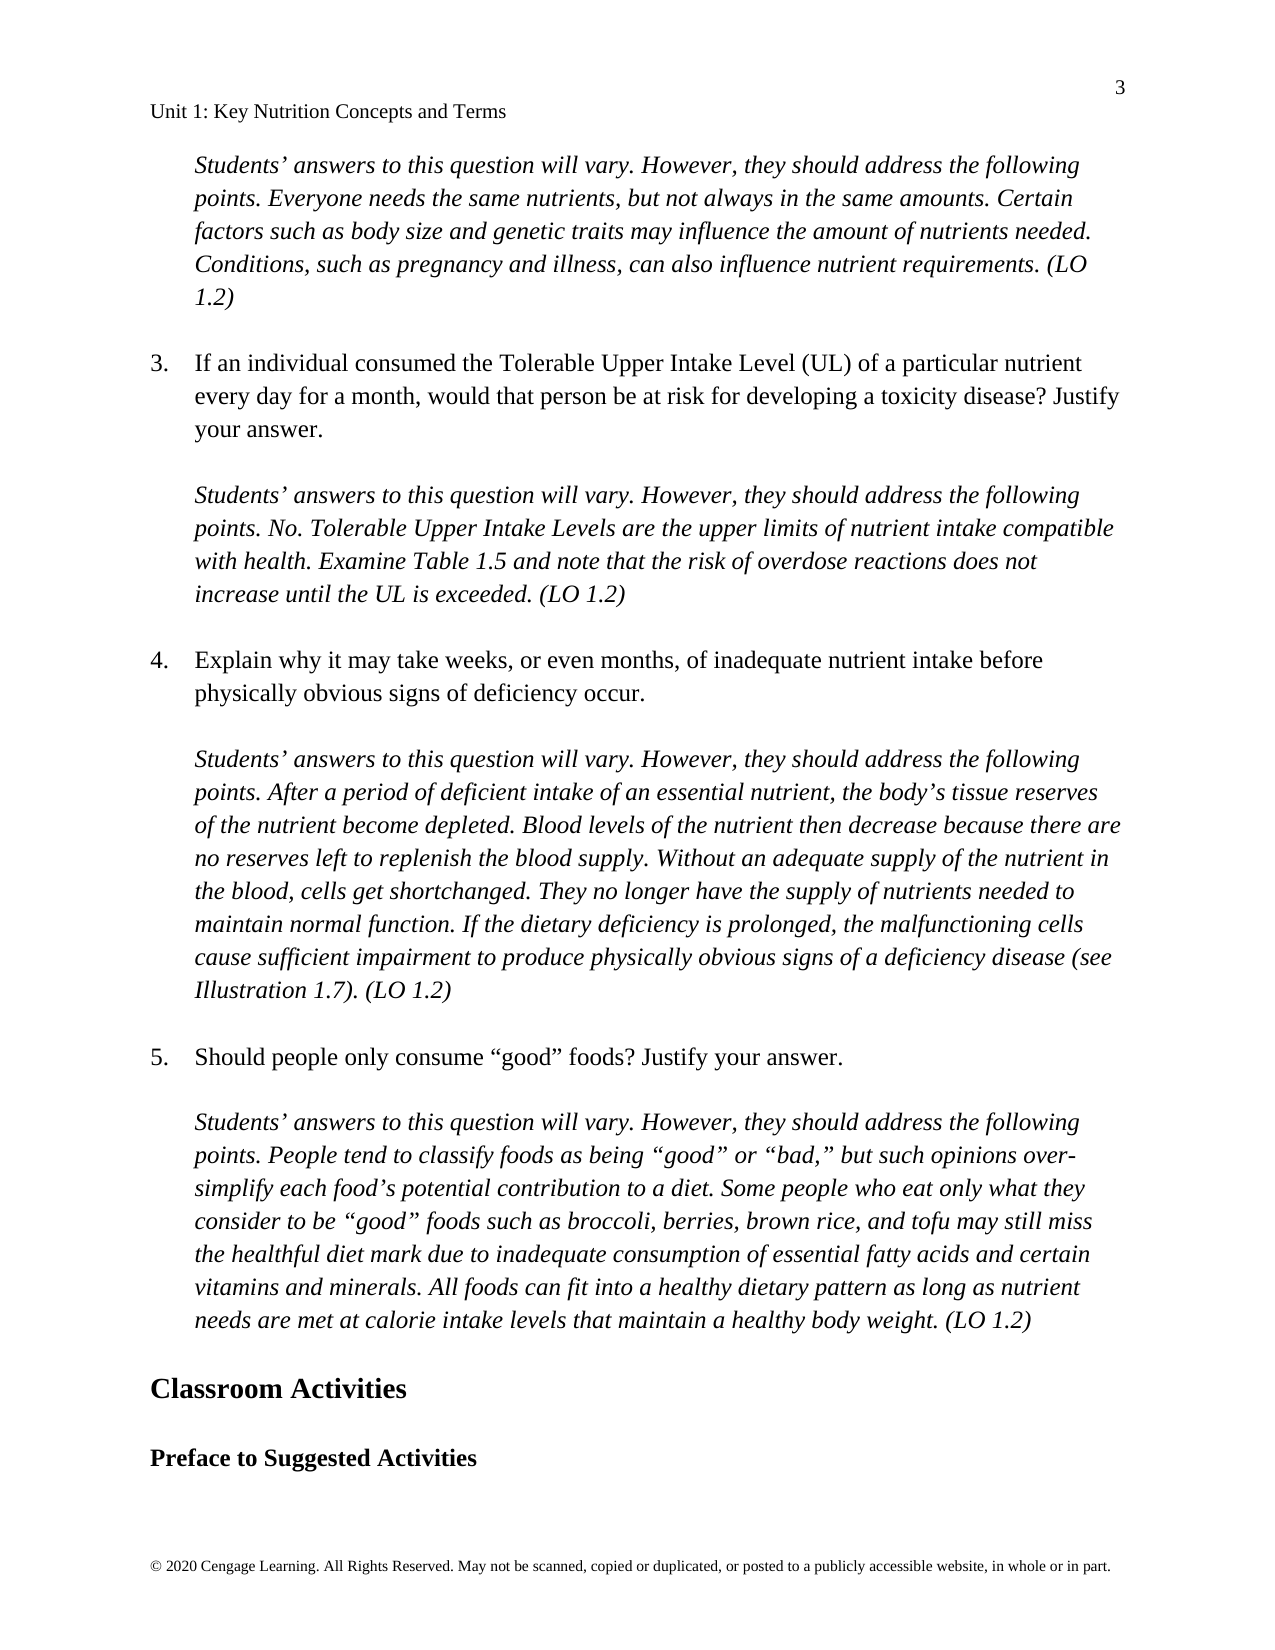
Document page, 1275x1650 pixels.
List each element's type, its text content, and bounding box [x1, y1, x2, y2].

text Students’ answers to this question will vary. However, they should address the following points. No. Tolerable Upper Intake Levels are the upper limits of nutrient intake compatible with health. Examine Table 1.5 and note that the risk of overdose reactions does not increase until the UL is exceeded. (LO 1.2) [194, 480, 1125, 608]
text Classroom Activities [150, 1371, 1125, 1405]
text 4. Explain why it may take weeks, or even months, of inadequate nutrient intake before physically obvious signs of deficiency occur. [150, 645, 1125, 707]
text 5. Should people only consume “good” foods? Justify your answer. [150, 1042, 1125, 1070]
text 3. If an individual consumed the Tolerable Upper Intake Level (UL) of a particular nutrient every day for a month, would that person be at risk for developing a toxicity disease? Justify your answer. [150, 348, 1125, 443]
text Students’ answers to this question will vary. However, they should address the following points. Everyone needs the same nutrients, but not always in the same amounts. Certain factors such as body size and genetic traits may influence the amount of nutrients needed. Conditions, such as pregnancy and illness, can also influence nutrient requirements. (LO 1.2) [194, 150, 1125, 311]
text Students’ answers to this question will vary. However, they should address the following points. After a period of deficient intake of an essential nutrient, the body’s tissue reserves of the nutrient become depleted. Blood levels of the nutrient then decrease because there are no reserves left to replenish the blood supply. Without an adequate supply of the nutrient in the blood, cells get shortchanged. They no longer have the supply of nutrients needed to maintain normal function. If the dietary deficiency is prolonged, the malfunctioning cells cause sufficient impairment to produce physically obvious signs of a deficiency disease (see Illustration 1.7). (LO 1.2) [194, 744, 1125, 1004]
subtitle Preface to Suggested Activities [150, 1443, 1125, 1472]
text Students’ answers to this question will vary. However, they should address the following points. People tend to classify foods as being “good” or “bad,” but such opinions over-simplify each food’s potential contribution to a diet. Some people who eat only what they consider to be “good” foods such as broccoli, berries, brown rice, and tofu may still miss the healthful diet mark due to inadequate consumption of essential fatty acids and certain vitamins and minerals. All foods can fit into a healthy dietary pattern as long as nutrient needs are met at calorie intake levels that maintain a healthy body weight. (LO 1.2) [194, 1107, 1125, 1334]
